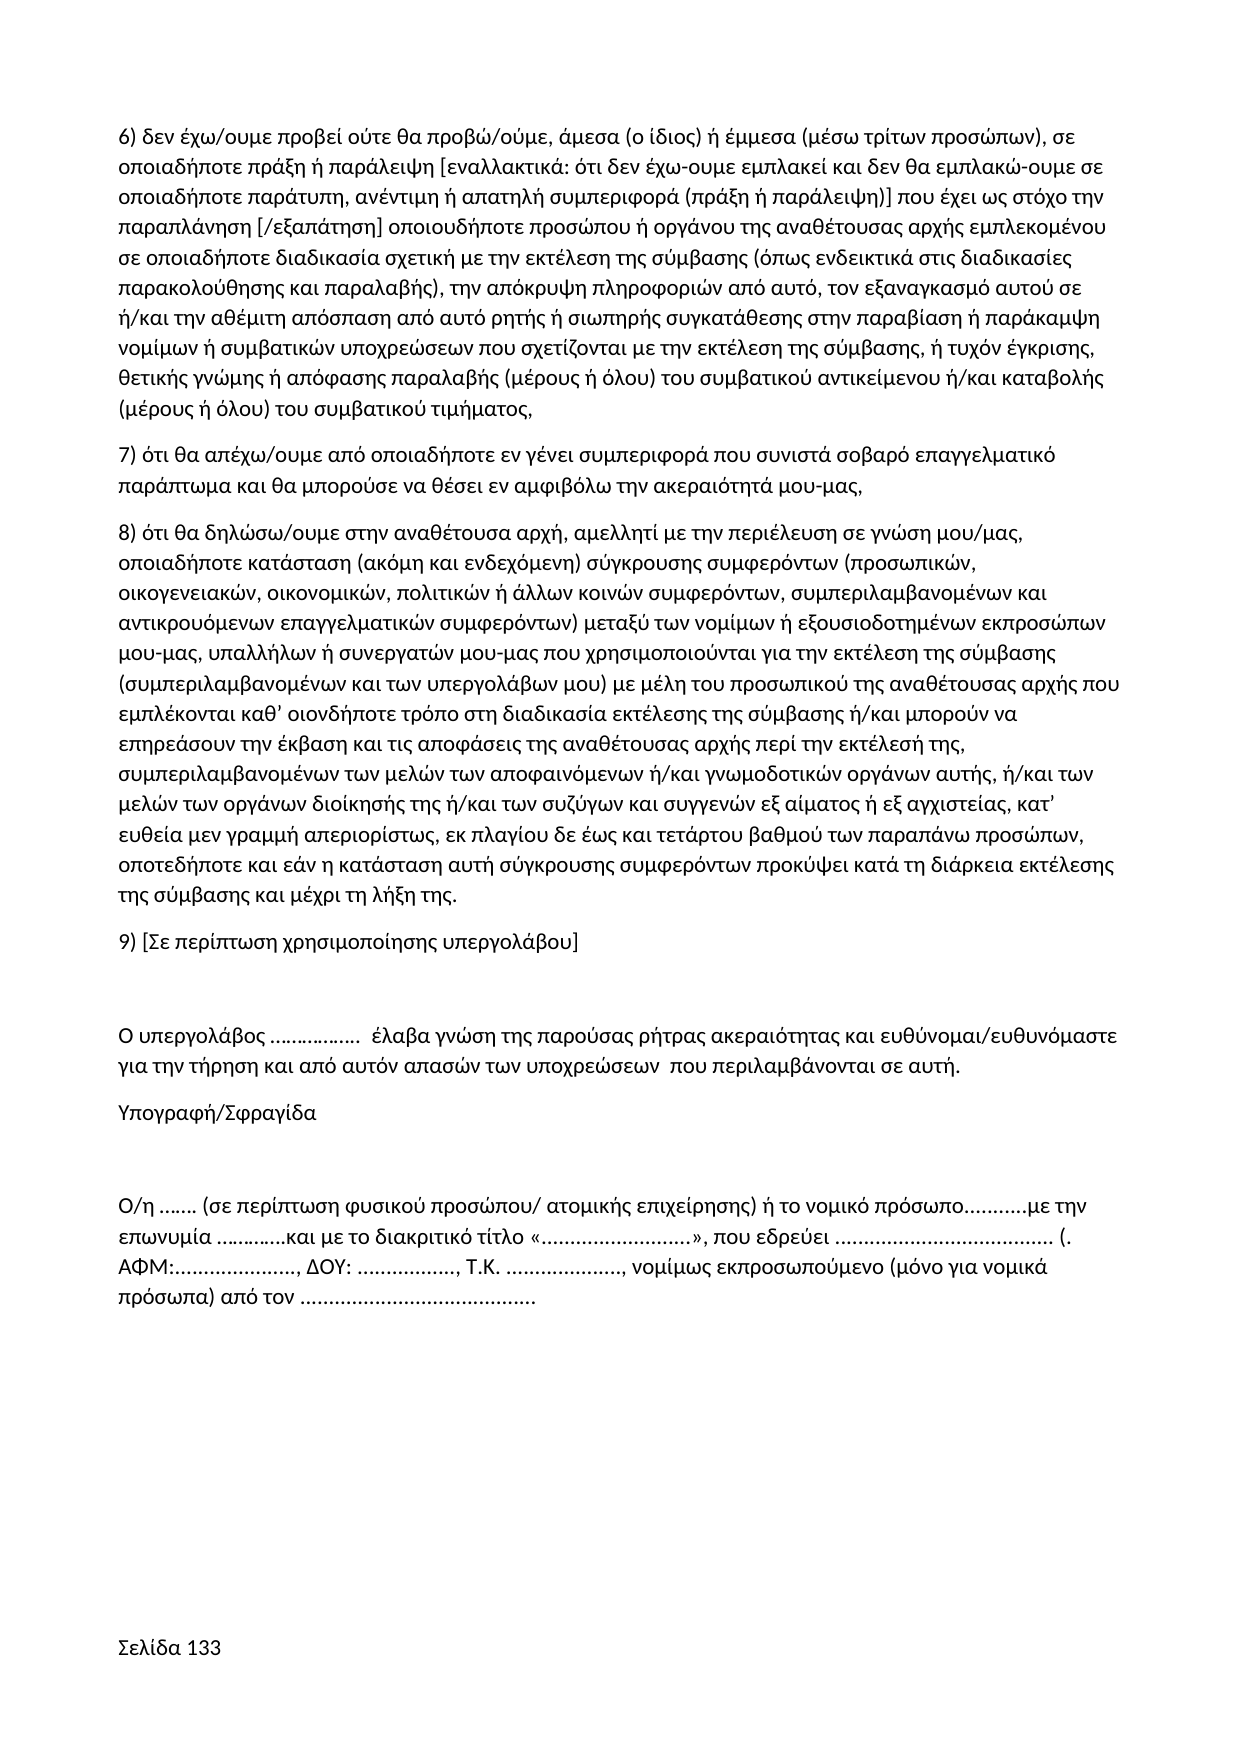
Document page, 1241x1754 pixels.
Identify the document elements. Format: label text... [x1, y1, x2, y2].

text 9) [Σε περίπτωση χρησιμοποίησης υπεργολάβου] [118, 927, 1122, 955]
text Ο υπεργολάβος …………….. έλαβα γνώση της παρούσας ρήτρας ακεραιότητας και ευθύνομαι/ευθυνόμαστε για την τήρηση και από αυτόν απασών των υποχρεώσεων που περιλαμβάνονται σε αυτή. [118, 1021, 1122, 1079]
text 8) ότι θα δηλώσω/ουμε στην αναθέτουσα αρχή, αμελλητί με την περιέλευση σε γνώση μου/μας, οποιαδήποτε κατάσταση (ακόμη και ενδεχόμενη) σύγκρουσης συμφερόντων (προσωπικών, οικογενειακών, οικονομικών, πολιτικών ή άλλων κοινών συμφερόντων, συμπεριλαμβανομένων και αντικρουόμενων επαγγελματικών συμφερόντων) μεταξύ των νομίμων ή εξουσιοδοτημένων εκπροσώπων μου-μας, υπαλλήλων ή συνεργατών μου-μας που χρησιμοποιούνται για την εκτέλεση της σύμβασης (συμπεριλαμβανομένων και των υπεργολάβων μου) με μέλη του προσωπικού της αναθέτουσας αρχής που εμπλέκονται καθ’ οιονδήποτε τρόπο στη διαδικασία εκτέλεσης της σύμβασης ή/και μπορούν να επηρεάσουν την έκβαση και τις αποφάσεις της αναθέτουσας αρχής περί την εκτέλεσή της, συμπεριλαμβανομένων των μελών των αποφαινόμενων ή/και γνωμοδοτικών οργάνων αυτής, ή/και των μελών των οργάνων διοίκησής της ή/και των συζύγων και συγγενών εξ αίματος ή εξ αγχιστείας, κατ’ ευθεία μεν γραμμή απεριορίστως, εκ πλαγίου δε έως και τετάρτου βαθμού των παραπάνω προσώπων, οποτεδήποτε και εάν η κατάσταση αυτή σύγκρουσης συμφερόντων προκύψει κατά τη διάρκεια εκτέλεσης της σύμβασης και μέχρι τη λήξη της. [118, 518, 1122, 908]
text 7) ότι θα απέχω/ουμε από οποιαδήποτε εν γένει συμπεριφορά που συνιστά σοβαρό επαγγελματικό παράπτωμα και θα μπορούσε να θέσει εν αμφιβόλω την ακεραιότητά μου-μας, [118, 441, 1122, 499]
text Υπογραφή/Σφραγίδα [118, 1098, 1122, 1126]
text Ο/η ……. (σε περίπτωση φυσικού προσώπου/ ατομικής επιχείρησης) ή το νομικό πρόσωπο...........με την επωνυμία ………….και με το διακριτικό τίτλο «..........................», που εδρεύει ...................................... (. ΑΦΜ:....................., ΔΟΥ: ................., Τ.Κ. ...................., νομίμως εκπροσωπούμενο (μόνο για νομικά πρόσωπα) από τον ......................................... [118, 1192, 1122, 1310]
text 6) δεν έχω/ουμε προβεί ούτε θα προβώ/ούμε, άμεσα (ο ίδιος) ή έμμεσα (μέσω τρίτων προσώπων), σε οποιαδήποτε πράξη ή παράλειψη [εναλλακτικά: ότι δεν έχω-ουμε εμπλακεί και δεν θα εμπλακώ-ουμε σε οποιαδήποτε παράτυπη, ανέντιμη ή απατηλή συμπεριφορά (πράξη ή παράλειψη)] που έχει ως στόχο την παραπλάνηση [/εξαπάτηση] οποιουδήποτε προσώπου ή οργάνου της αναθέτουσας αρχής εμπλεκομένου σε οποιαδήποτε διαδικασία σχετική με την εκτέλεση της σύμβασης (όπως ενδεικτικά στις διαδικασίες παρακολούθησης και παραλαβής), την απόκρυψη πληροφοριών από αυτό, τον εξαναγκασμό αυτού σε ή/και την αθέμιτη απόσπαση από αυτό ρητής ή σιωπηρής συγκατάθεσης στην παραβίαση ή παράκαμψη νομίμων ή συμβατικών υποχρεώσεων που σχετίζονται με την εκτέλεση της σύμβασης, ή τυχόν έγκρισης, θετικής γνώμης ή απόφασης παραλαβής (μέρους ή όλου) του συμβατικού αντικείμενου ή/και καταβολής (μέρους ή όλου) του συμβατικού τιμήματος, [118, 122, 1122, 422]
